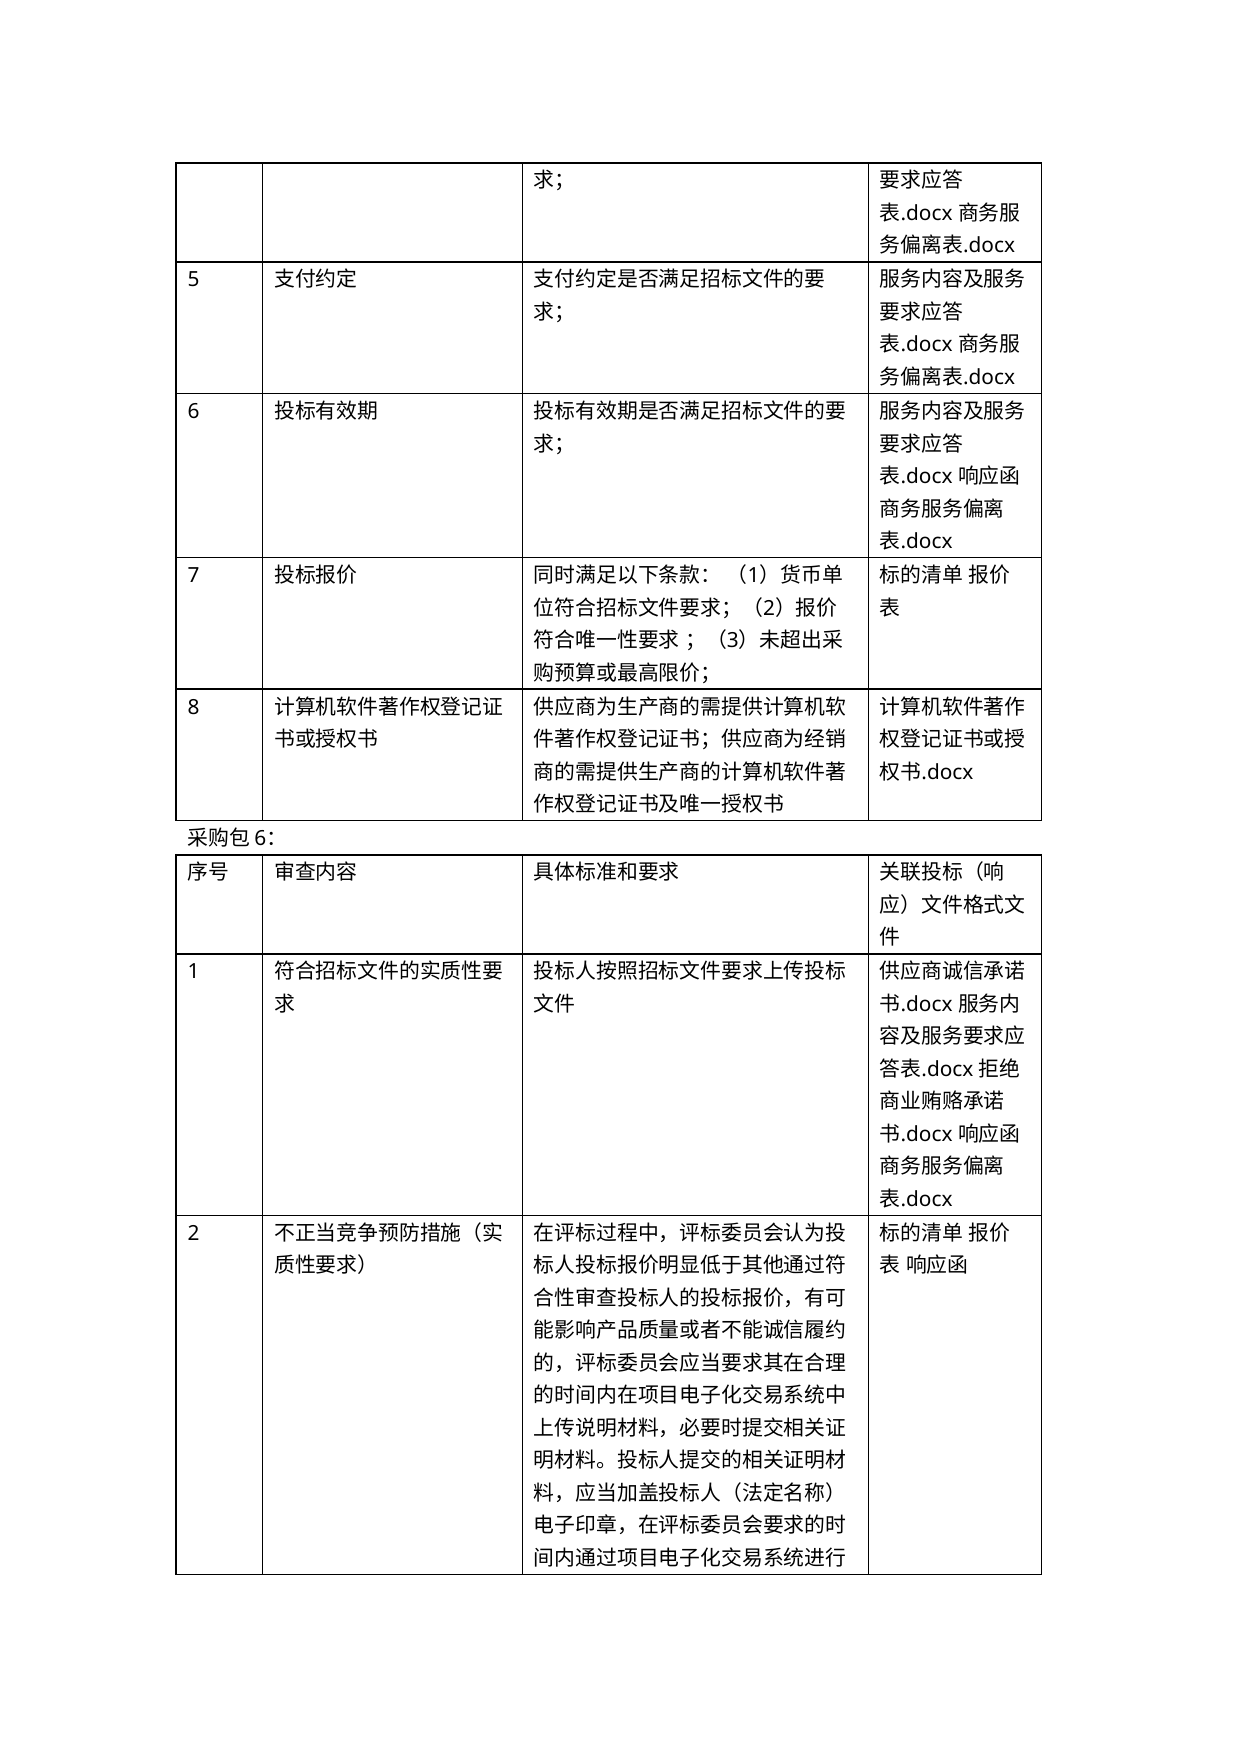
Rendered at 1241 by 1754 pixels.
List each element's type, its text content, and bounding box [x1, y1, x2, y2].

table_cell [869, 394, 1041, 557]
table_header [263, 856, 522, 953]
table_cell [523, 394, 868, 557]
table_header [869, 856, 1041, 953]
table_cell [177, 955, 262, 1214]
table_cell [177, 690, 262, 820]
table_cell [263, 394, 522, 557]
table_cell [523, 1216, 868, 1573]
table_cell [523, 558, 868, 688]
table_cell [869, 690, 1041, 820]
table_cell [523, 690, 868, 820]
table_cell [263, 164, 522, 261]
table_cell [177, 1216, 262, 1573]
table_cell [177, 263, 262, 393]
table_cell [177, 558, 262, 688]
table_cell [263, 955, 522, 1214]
text 采购包6： [187, 821, 1053, 854]
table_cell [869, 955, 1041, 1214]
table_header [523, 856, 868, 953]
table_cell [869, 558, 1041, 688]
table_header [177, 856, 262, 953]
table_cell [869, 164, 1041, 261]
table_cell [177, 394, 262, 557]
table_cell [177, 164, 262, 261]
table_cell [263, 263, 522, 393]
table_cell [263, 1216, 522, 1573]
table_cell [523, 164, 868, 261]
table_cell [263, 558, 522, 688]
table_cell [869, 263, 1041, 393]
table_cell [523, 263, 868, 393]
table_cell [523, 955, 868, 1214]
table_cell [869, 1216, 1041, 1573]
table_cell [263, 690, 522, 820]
